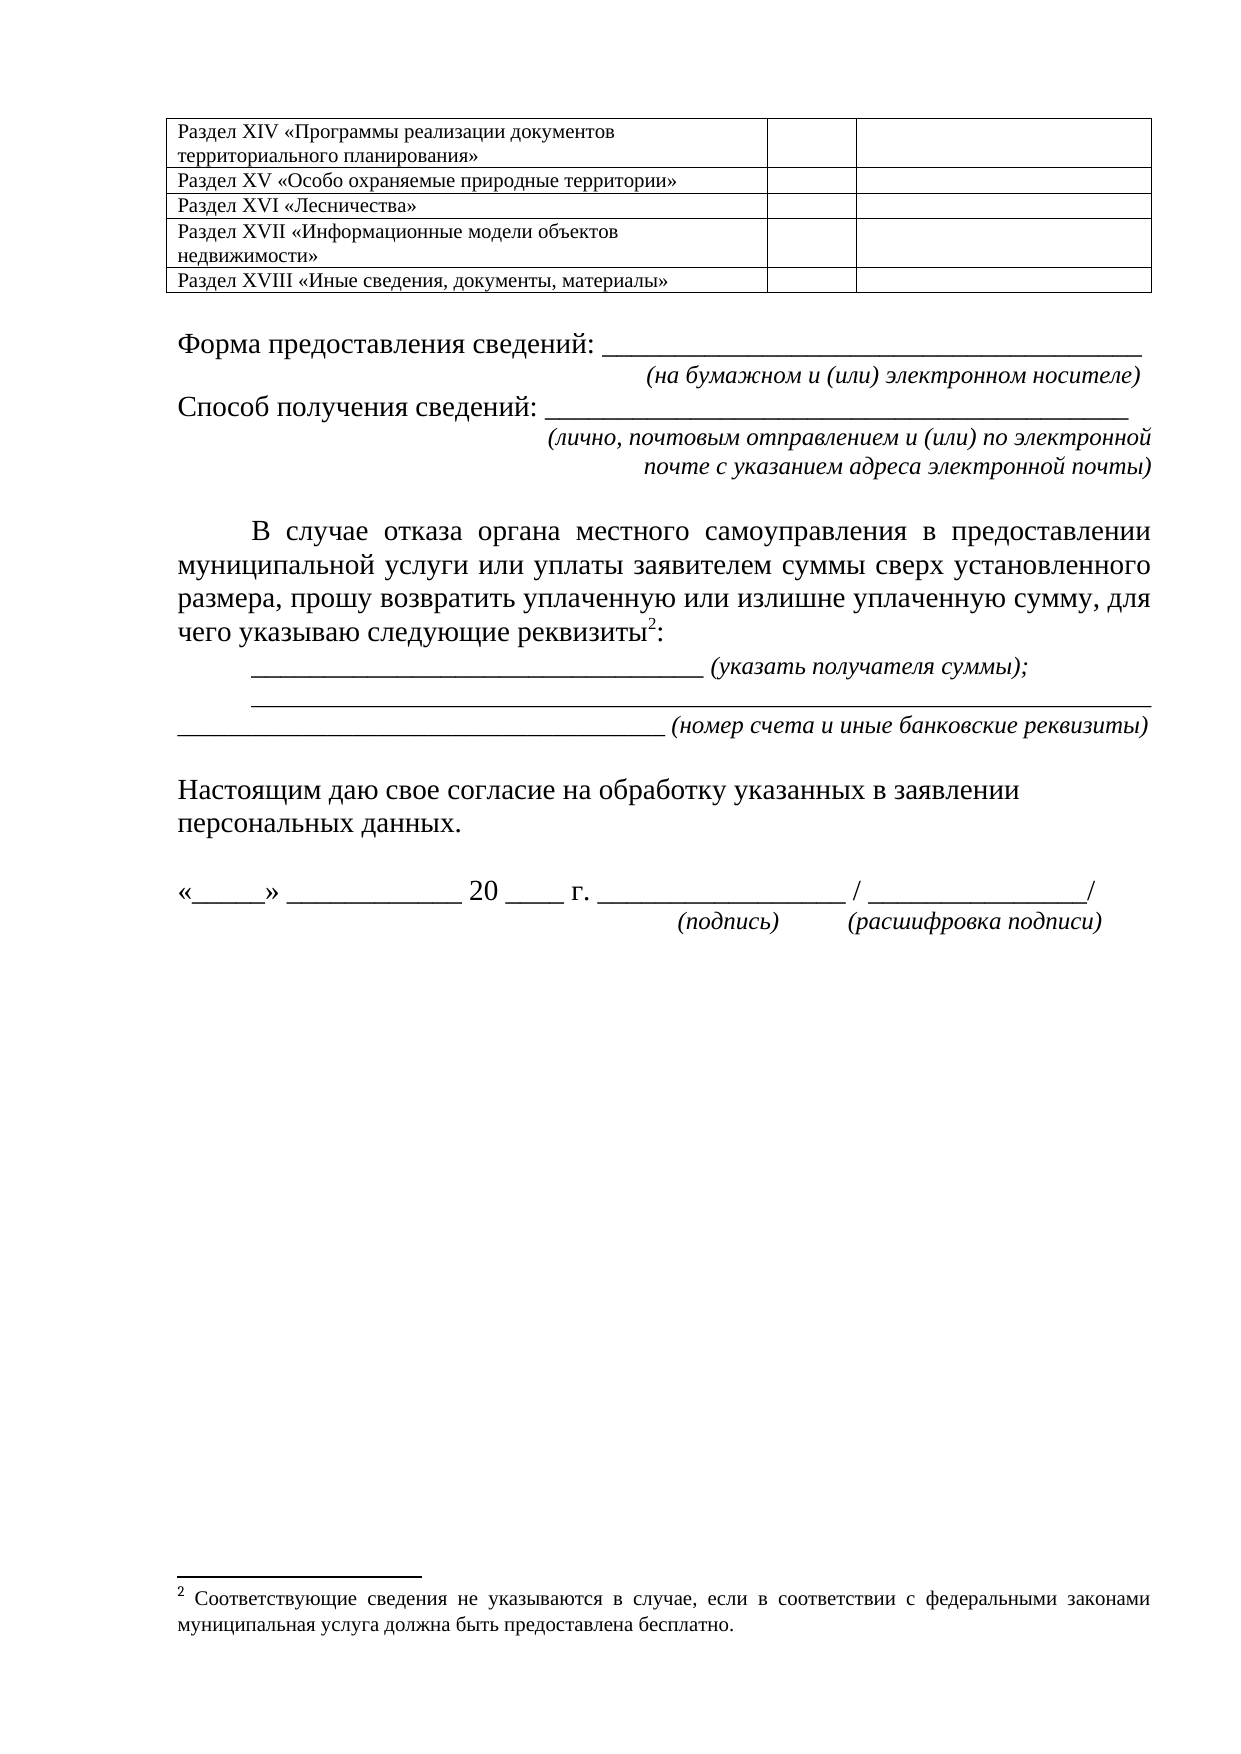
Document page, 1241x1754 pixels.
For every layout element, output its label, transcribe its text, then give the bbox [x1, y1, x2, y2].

table_cell [768, 168, 856, 192]
table_cell [768, 119, 856, 167]
table_cell [857, 119, 1151, 167]
table_cell Раздел XVII «Информационные модели объектов недвижимости» [167, 219, 767, 267]
table_cell [857, 194, 1151, 217]
table_cell Раздел XVI «Лесничества» [167, 194, 767, 217]
table_cell [857, 268, 1151, 292]
text (лично, почтовым отправлением и (или) по электронной почте с указанием адреса электронной почты) [177, 422, 1152, 480]
table_cell [768, 219, 856, 267]
table_cell Раздел XV «Особо охраняемые природные территории» [167, 168, 767, 192]
table_cell Раздел XIV «Программы реализации документов территориального планирования» [167, 119, 767, 167]
text _______________________________ (указать получателя суммы); [177, 647, 1152, 681]
table_cell Раздел XVIII «Иные сведения, документы, материалы» [167, 268, 767, 292]
text (подпись) (расшифровка подписи) [177, 906, 1152, 935]
text Форма предоставления сведений: _____________________________________ [177, 326, 1152, 360]
table_cell [768, 268, 856, 292]
text Настоящим даю свое согласие на обработку указанных в заявлении персональных данных. [177, 772, 1152, 839]
text (на бумажном и (или) электронном носителе) [177, 360, 1152, 389]
table_cell [857, 168, 1151, 192]
text «_____» ____________ 20 ____ г. _________________ / _______________/ [177, 873, 1152, 906]
table_cell [768, 194, 856, 217]
text Способ получения сведений: ________________________________________ [177, 389, 1152, 422]
table_cell [857, 219, 1151, 267]
text _______________________________________________________________________________________________________________ (номер счета и иные банковские реквизиты) [177, 681, 1152, 738]
text В случае отказа органа местного самоуправления в предоставлении муниципальной услуги или уплаты заявителем суммы сверх установленного размера, прошу возвратить уплаченную или излишне уплаченную сумму, для чего указываю следующие реквизиты: [177, 513, 1152, 647]
